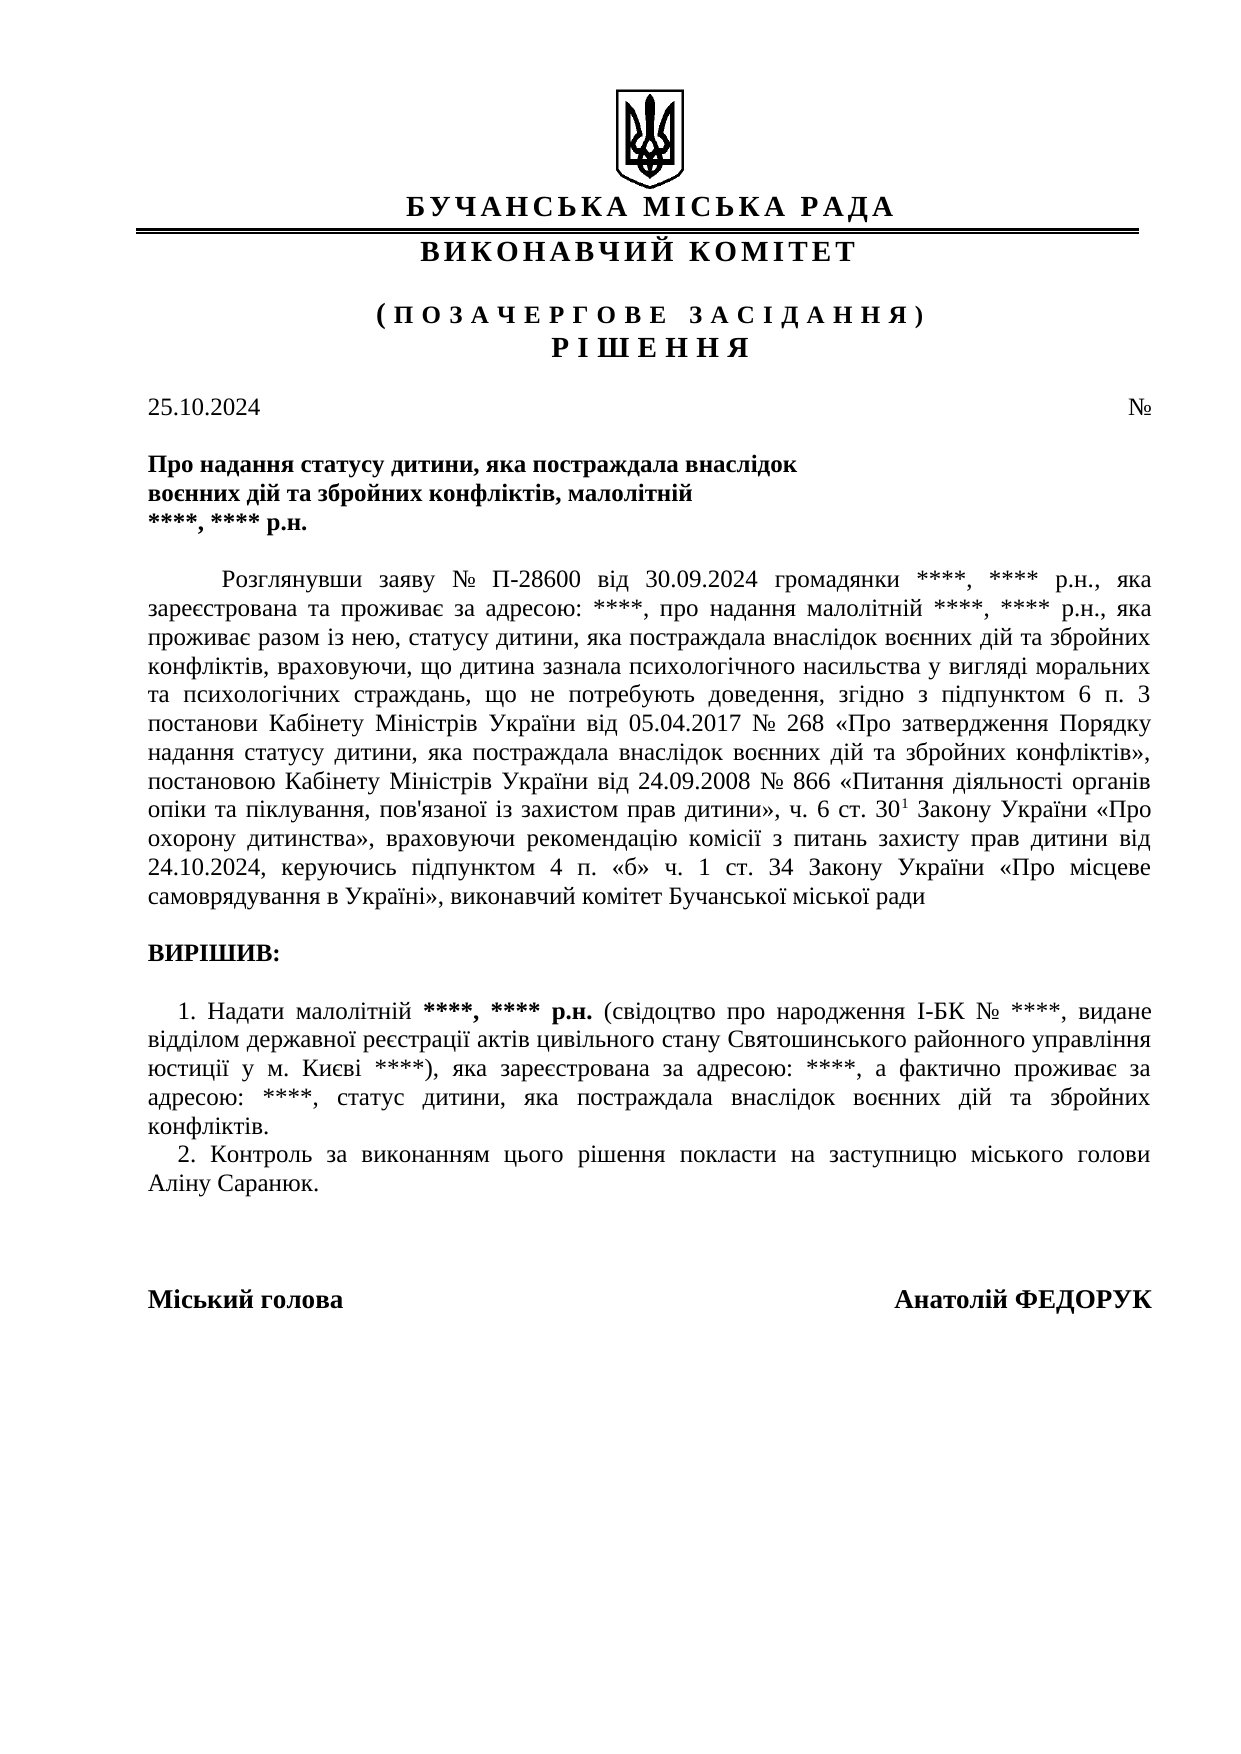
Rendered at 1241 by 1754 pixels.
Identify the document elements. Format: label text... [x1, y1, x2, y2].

table_header Анатолій ФЕДОРУК [650, 1283, 1163, 1314]
text ****, **** р.н. [148, 507, 812, 536]
text 2. Контроль за виконанням цього рішення покласти на заступницю міського голови Аліну Саранюк. [148, 1139, 1152, 1197]
table_header 25.10.2024 [136, 392, 649, 421]
picture [614, 88, 685, 189]
text ВИРІШИВ: [148, 938, 1152, 967]
table_header Міський голова [136, 1283, 649, 1314]
text Розглянувши заяву № П-28600 від 30.09.2024 громадянки ****, **** р.н., яка зареєстрована та проживає за адресою: ****, про надання малолітній ****, **** р.н., яка проживає разом із нею, статусу дитини, яка постраждала внаслідок воєнних дій та збройних конфліктів, враховуючи, що дитина зазнала психологічного насильства у вигляді моральних та психологічних страждань, що не потребують доведення, згідно з підпунктом 6 п. 3 постанови Кабінету Міністрів України від 05.04.2017 № 268 «Про затвердження Порядку надання статусу дитини, яка постраждала внаслідок воєнних дій та збройних конфліктів», постановою Кабінету Міністрів України від 24.09.2008 № 866 «Питання діяльності органів опіки та піклування, пов'язаної із захистом прав дитини», ч. 6 ст. 301 Закону України «Про охорону дитинства», враховуючи рекомендацію комісії з питань захисту прав дитини від 24.10.2024, керуючись підпунктом 4 п. «б» ч. 1 ст. 34 Закону України «Про місцеве самоврядування в Україні», виконавчий комітет Бучанської міської ради [148, 564, 1152, 909]
table_header ВИКОНАВЧИЙ КОМІТЕТ [136, 234, 1139, 296]
text (ПОЗАЧЕРГОВЕ ЗАСІДАННЯ) [148, 296, 1152, 330]
text 1. Надати малолітній ****, **** р.н. (свідоцтво про народження I-БК № ****, видане відділом державної реєстрації актів цивільного стану Святошинського районного управління юстиції у м. Києві ****), яка зареєстрована за адресою: ****, а фактично проживає за адресою: ****, статус дитини, яка постраждала внаслідок воєнних дій та збройних конфліктів. [148, 996, 1152, 1139]
text РІШЕННЯ [148, 330, 1152, 363]
text БУЧАНСЬКА МІСЬКА РАДА [148, 189, 1152, 223]
table_header № [650, 392, 1163, 421]
text Про надання статусу дитини, яка постраждала внаслідок воєнних дій та збройних конфліктів, малолітній [148, 449, 812, 507]
